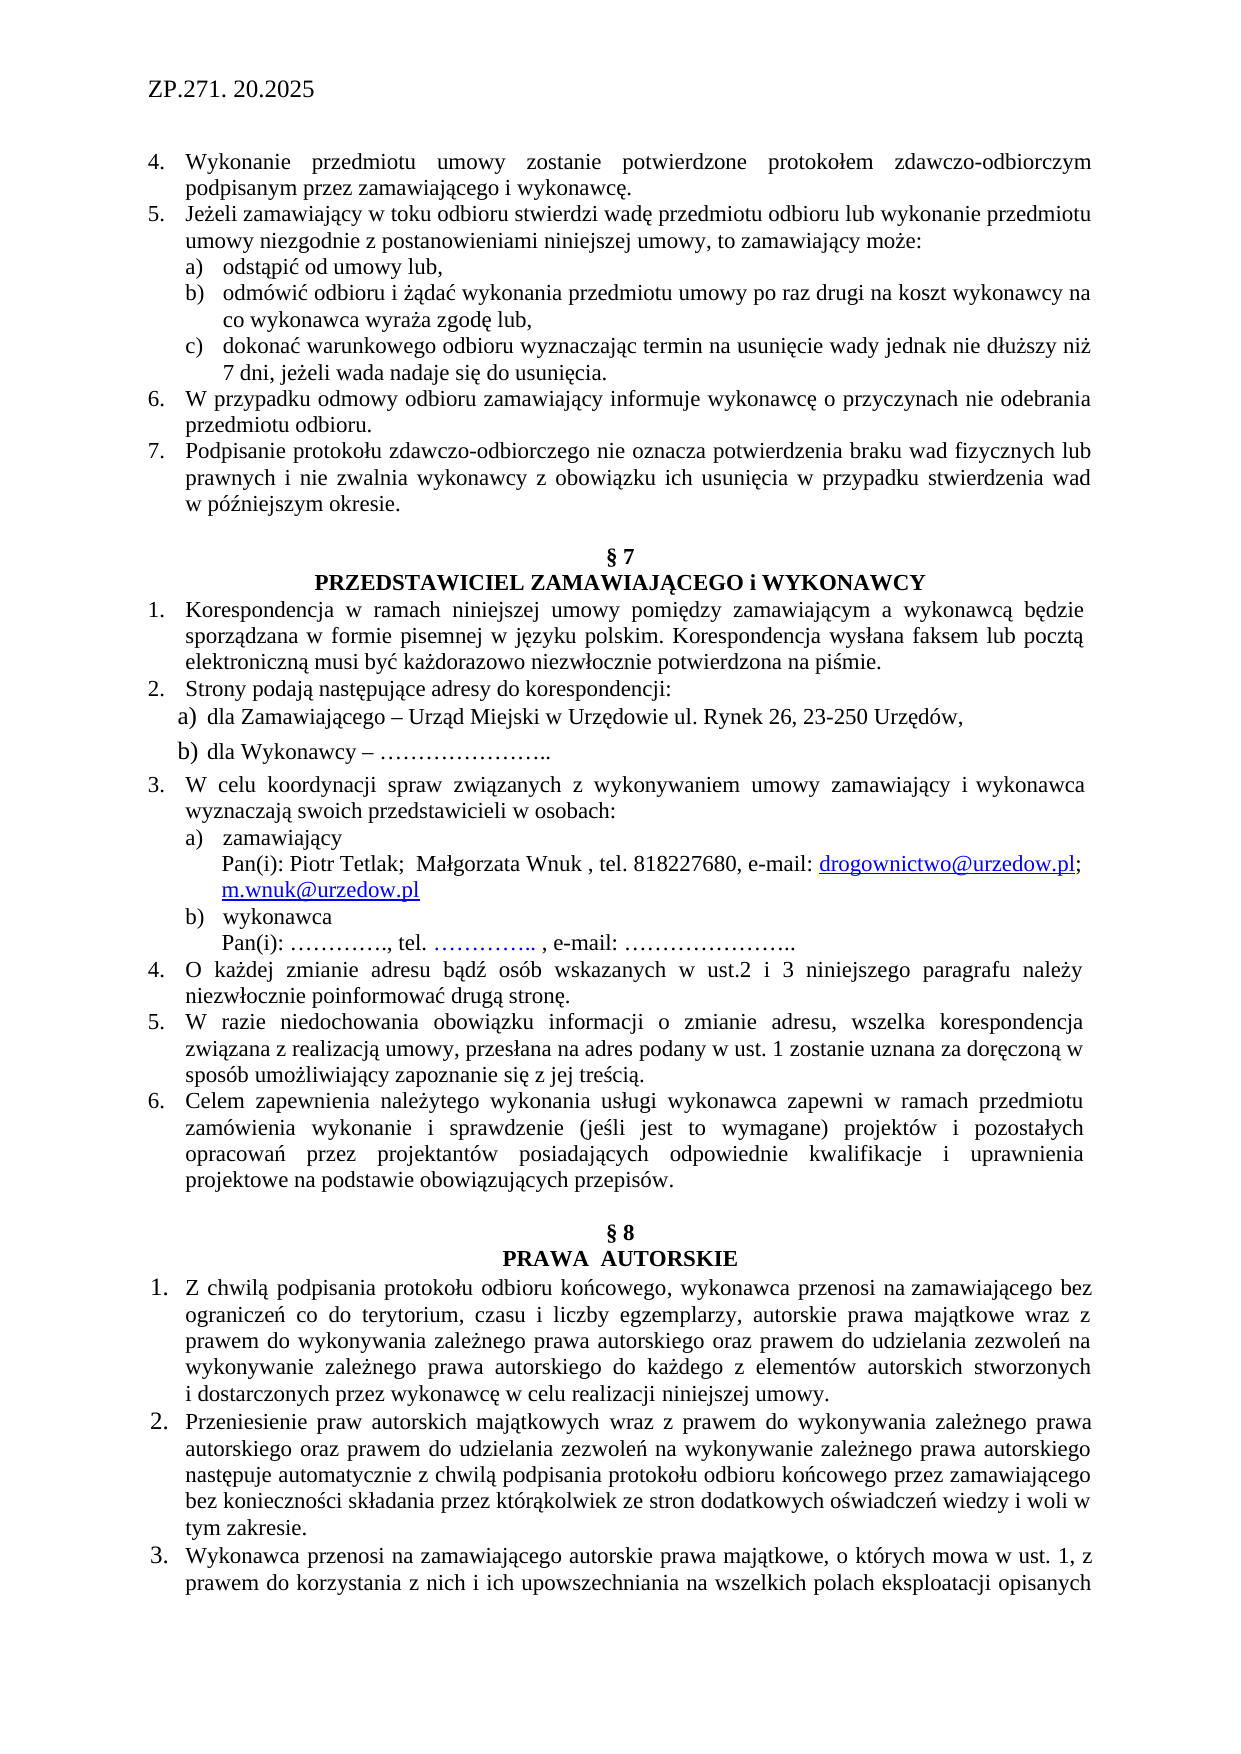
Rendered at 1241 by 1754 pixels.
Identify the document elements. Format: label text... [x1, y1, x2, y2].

list Celem zapewnienia należytego wykonania usługi wykonawca zapewni w ramach przedmiotu zamówienia wykonanie i sprawdzenie (jeśli jest to wymagane) projektów i pozostałych opracowań przez projektantów posiadających odpowiednie kwalifikacje i uprawnienia projektowe na podstawie obowiązujących przepisów. [148, 1087, 1085, 1193]
list dokonać warunkowego odbioru wyznaczając termin na usunięcie wady jednak nie dłuższy niż 7 dni, jeżeli wada nadaje się do usunięcia. [185, 332, 1092, 385]
list wykonawca [185, 903, 1085, 929]
list W celu koordynacji spraw związanych z wykonywaniem umowy zamawiający i wykonawca wyznaczają swoich przedstawicieli w osobach: [148, 771, 1085, 824]
list zamawiający [185, 824, 1085, 850]
list dla Wykonawcy – ………………….. [177, 736, 1090, 765]
list Z chwilą podpisania protokołu odbioru końcowego, wykonawca przenosi na zamawiającego bez ograniczeń co do terytorium, czasu i liczby egzemplarzy, autorskie prawa majątkowe wraz z prawem do wykonywania zależnego prawa autorskiego oraz prawem do udzielania zezwoleń na wykonywanie zależnego prawa autorskiego do każdego z elementów autorskich stworzonych i dostarczonych przez wykonawcę w celu realizacji niniejszej umowy. [150, 1272, 1092, 1406]
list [150, 1540, 1092, 1595]
list PRZEDSTAWICIEL ZAMAWIAJĄCEGO i WYKONAWCY [148, 569, 1092, 596]
list Przeniesienie praw autorskich majątkowych wraz z prawem do wykonywania zależnego prawa autorskiego oraz prawem do udzielania zezwoleń na wykonywanie zależnego prawa autorskiego następuje automatycznie z chwilą podpisania protokołu odbioru końcowego przez zamawiającego bez konieczności składania przez którąkolwiek ze stron dodatkowych oświadczeń wiedzy i woli w tym zakresie. [150, 1406, 1092, 1540]
list odmówić odbioru i żądać wykonania przedmiotu umowy po raz drugi na koszt wykonawcy na co wykonawca wyraża zgodę lub, [185, 279, 1092, 332]
text Pan(i): Piotr Tetlak; Małgorzata Wnuk , tel. 818227680, e-mail: drogownictwo@urzedow.pl; m.wnuk@urzedow.pl [221, 850, 1085, 903]
list W razie niedochowania obowiązku informacji o zmianie adresu, wszelka korespondencja związana z realizacją umowy, przesłana na adres podany w ust. 1 zostanie uznana za doręczoną w sposób umożliwiający zapoznanie się z jej treścią. [148, 1008, 1085, 1087]
list O każdej zmianie adresu bądź osób wskazanych w ust.2 i 3 niniejszego paragrafu należy niezwłocznie poinformować drugą stronę. [148, 956, 1085, 1008]
list PRAWA AUTORSKIE [148, 1246, 1092, 1272]
list W przypadku odmowy odbioru zamawiający informuje wykonawcę o przyczynach nie odebrania przedmiotu odbioru. [148, 385, 1092, 438]
list Wykonanie przedmiotu umowy zostanie potwierdzone protokołem zdawczo-odbiorczym podpisanym przez zamawiającego i wykonawcę. [148, 148, 1092, 200]
list § 8 [148, 1219, 1092, 1246]
list Strony podają następujące adresy do korespondencji: [148, 675, 1085, 701]
list dla Zamawiającego – Urząd Miejski w Urzędowie ul. Rynek 26, 23-250 Urzędów, [177, 701, 1090, 730]
list Korespondencja w ramach niniejszej umowy pomiędzy zamawiającym a wykonawcą będzie sporządzana w formie pisemnej w języku polskim. Korespondencja wysłana faksem lub pocztą elektroniczną musi być każdorazowo niezwłocznie potwierdzona na piśmie. [148, 596, 1085, 675]
list Jeżeli zamawiający w toku odbioru stwierdzi wadę przedmiotu odbioru lub wykonanie przedmiotu umowy niezgodnie z postanowieniami niniejszej umowy, to zamawiający może: [148, 200, 1092, 253]
list § 7 [148, 543, 1092, 569]
text Pan(i): …………., tel. ………….. , e-mail: ………………….. [185, 929, 1085, 956]
list Podpisanie protokołu zdawczo-odbiorczego nie oznacza potwierdzenia braku wad fizycznych lub prawnych i nie zwalnia wykonawcy z obowiązku ich usunięcia w przypadku stwierdzenia wad w późniejszym okresie. [148, 438, 1092, 517]
list odstąpić od umowy lub, [185, 253, 1092, 279]
